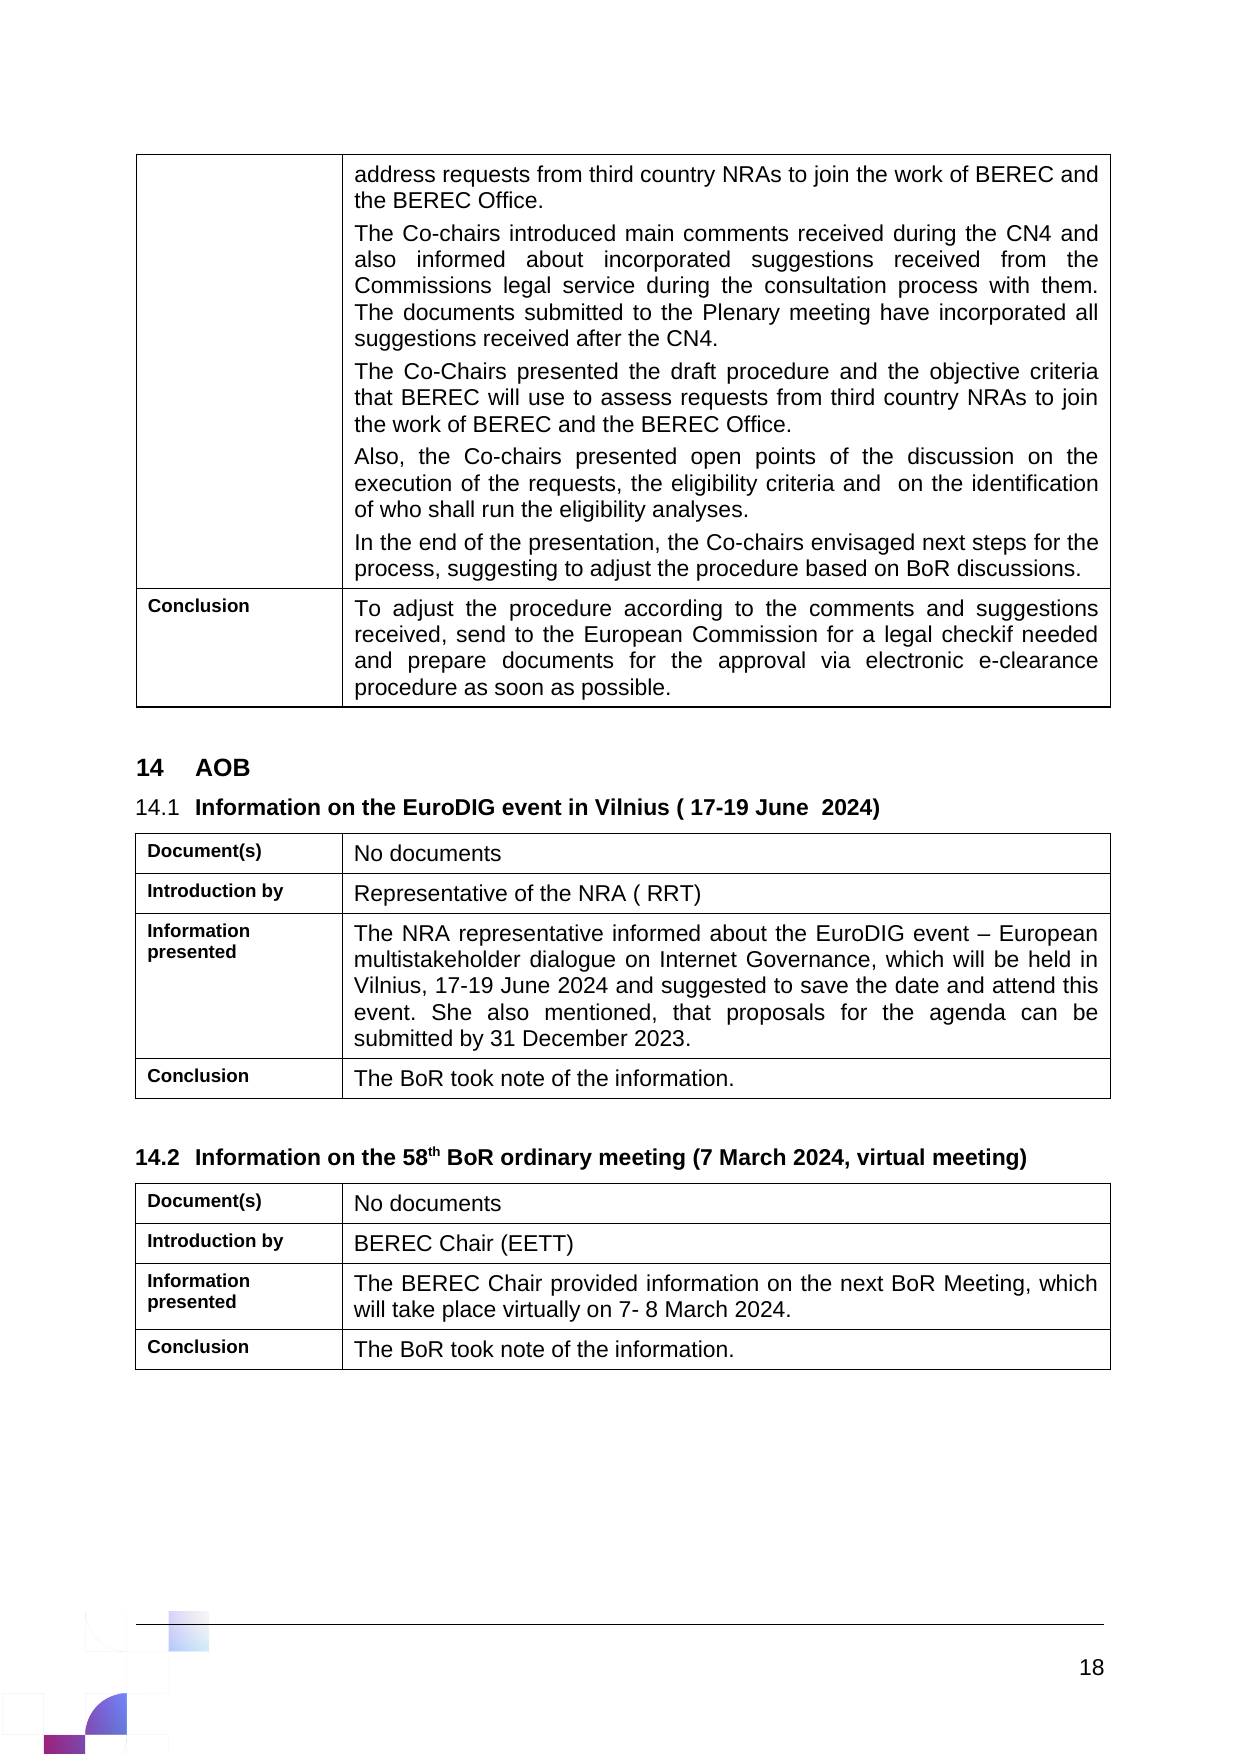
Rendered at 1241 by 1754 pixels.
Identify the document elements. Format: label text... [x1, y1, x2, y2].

table_cell The BoR took note of the information. [343, 1330, 1110, 1368]
table_cell Representative of the NRA ( RRT) [343, 874, 1110, 912]
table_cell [343, 155, 1110, 587]
table_cell The BoR took note of the information. [343, 1059, 1110, 1098]
table_header Document(s) [136, 1184, 342, 1222]
table_header Document(s) [136, 834, 342, 872]
table_header No documents [343, 1184, 1110, 1222]
table_header No documents [343, 834, 1110, 872]
table_cell Introduction by [136, 1224, 342, 1262]
subtitle AOB [136, 752, 1104, 781]
table_cell Introduction by [136, 874, 342, 912]
table_cell Conclusion [137, 589, 342, 706]
table_cell Information presented [136, 914, 342, 1058]
table_cell Conclusion [136, 1059, 342, 1098]
table_cell The BEREC Chair provided information on the next BoR Meeting, which will take place virtually on 7- 8 March 2024. [343, 1264, 1110, 1329]
table_cell The NRA representative informed about the EuroDIG event – European multistakeholder dialogue on Internet Governance, which will be held in Vilnius, 17-19 June 2024 and suggested to save the date and attend this event. She also mentioned, that proposals for the agenda can be submitted by 31 December 2023. [343, 914, 1110, 1058]
table_cell Conclusion [136, 1330, 342, 1368]
picture [2, 1611, 210, 1754]
table_cell BEREC Chair (EETT) [343, 1224, 1110, 1262]
table_cell Information presented [136, 1264, 342, 1329]
table_cell To adjust the procedure according to the comments and suggestions received, send to the European Commission for a legal checkif needed and prepare documents for the approval via electronic e-clearance procedure as soon as possible. [343, 589, 1110, 706]
subtitle Information on the 58th BoR ordinary meeting (7 March 2024, virtual meeting) [135, 1144, 1104, 1170]
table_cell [137, 155, 342, 587]
subtitle Information on the EuroDIG event in Vilnius ( 17-19 June 2024) [135, 794, 1104, 820]
